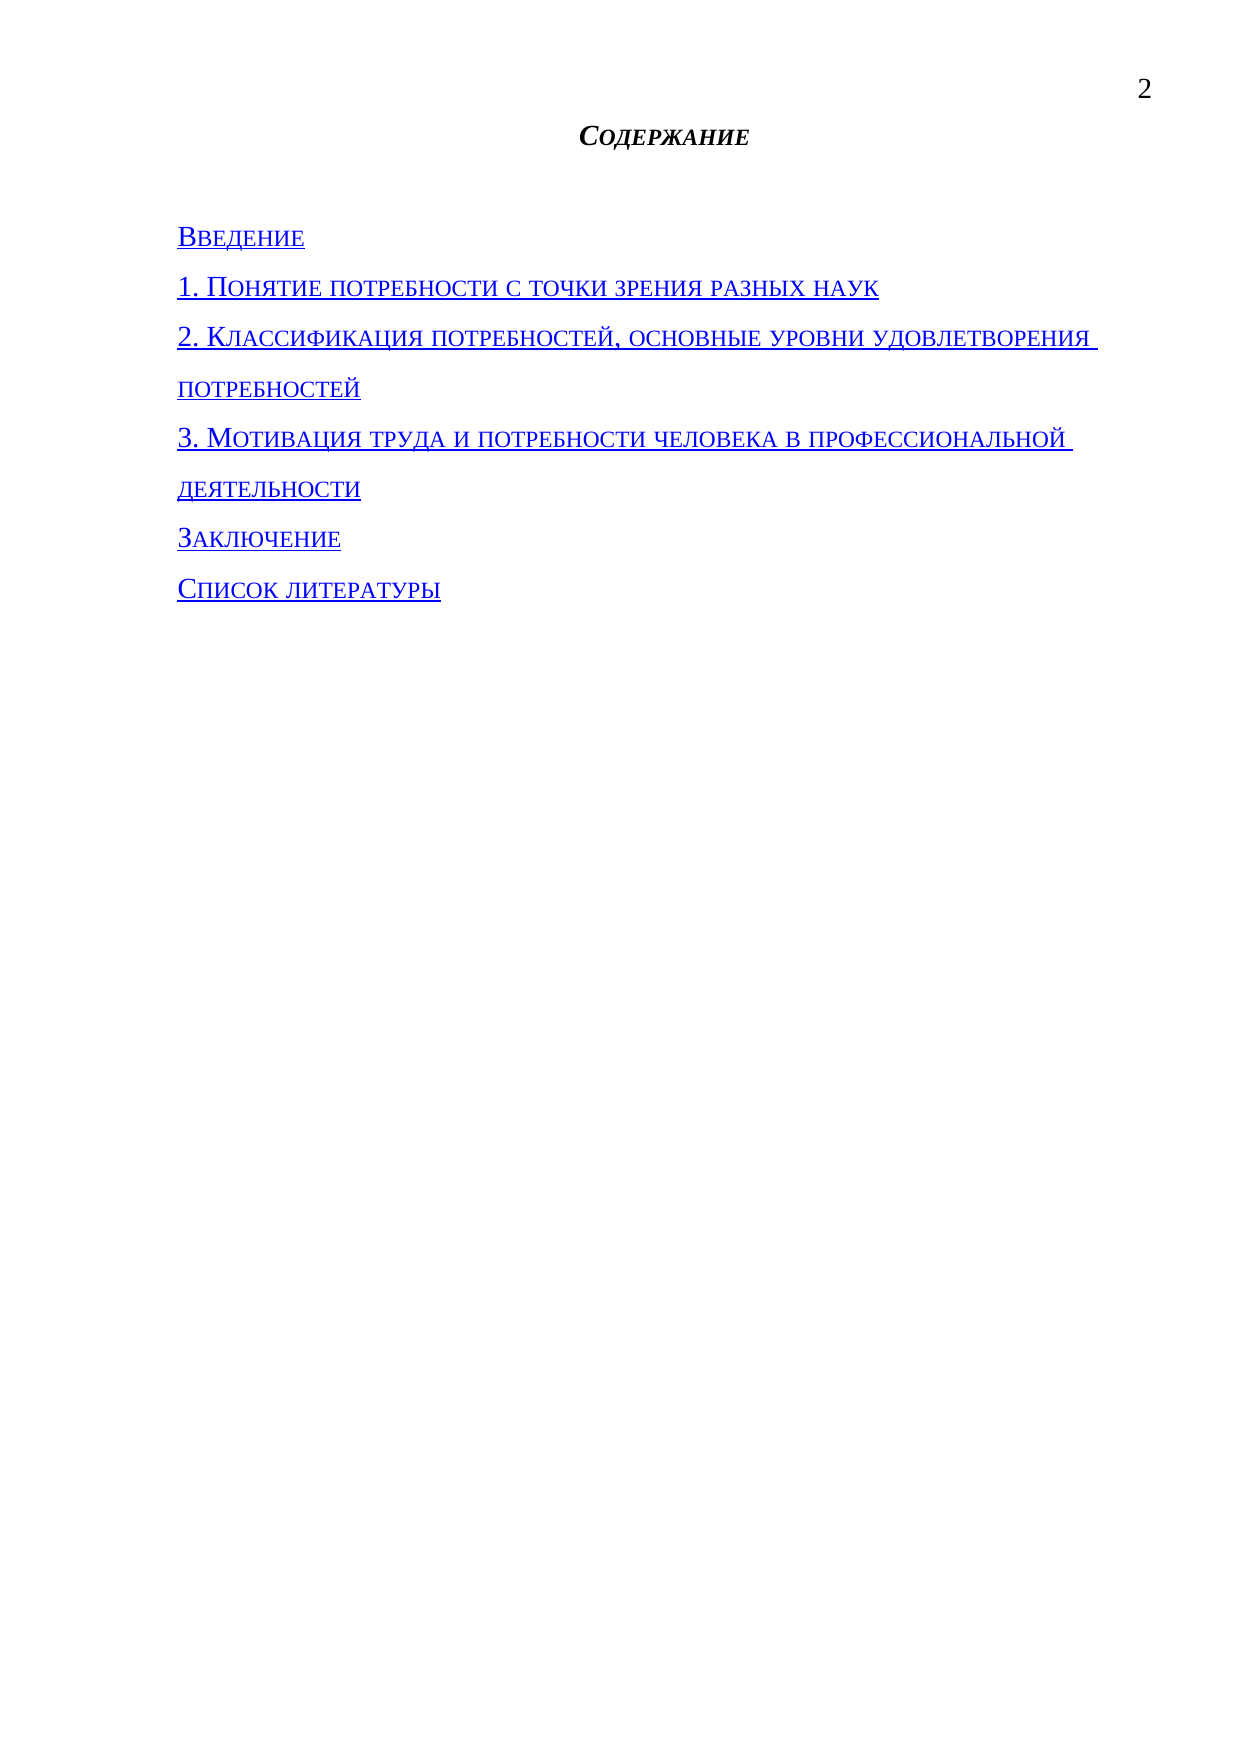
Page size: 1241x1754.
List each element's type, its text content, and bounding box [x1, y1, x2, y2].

text 3. Мотивация труда и потребности человека в профессиональной деятельности [177, 420, 1152, 504]
text Содержание [177, 118, 1152, 152]
text Заключение [177, 521, 1152, 554]
text Введение [177, 219, 1152, 252]
text 1. Понятие потребности с точки зрения разных наук [177, 269, 1152, 303]
text Список литературы [177, 571, 1152, 604]
text 2. Классификация потребностей, основные уровни удовлетворения потребностей [177, 319, 1152, 403]
